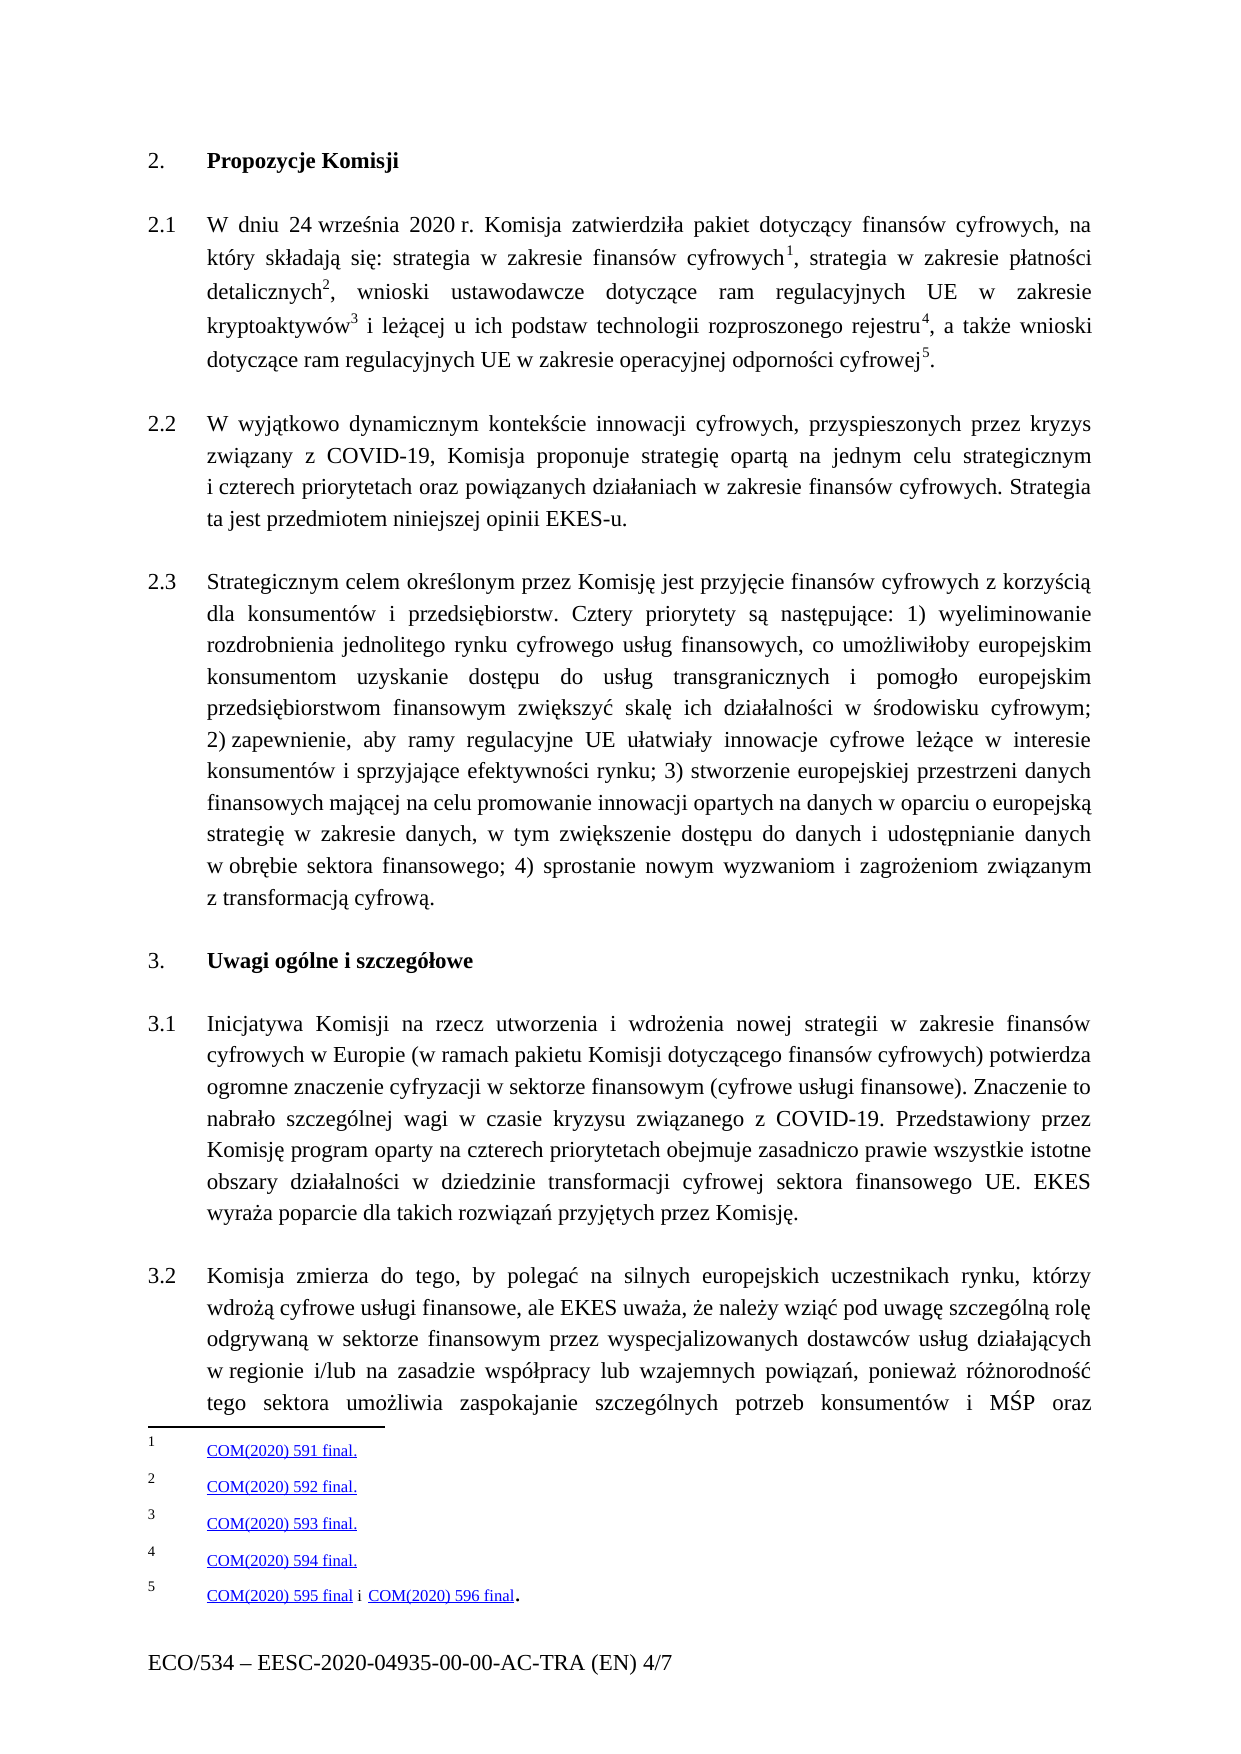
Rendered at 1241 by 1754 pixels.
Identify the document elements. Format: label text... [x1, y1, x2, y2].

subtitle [148, 1262, 1093, 1415]
subtitle Propozycje Komisji [148, 148, 1093, 174]
subtitle W dniu 24 września 2020 r. Komisja zatwierdziła pakiet dotyczący finansów cyfrowych, na który składają się: strategia w zakresie finansów cyfrowych, strategia w zakresie płatności detalicznych, wnioski ustawodawcze dotyczące ram regulacyjnych UE w zakresie kryptoaktywów i leżącej u ich podstaw technologii rozproszonego rejestru, a także wnioski dotyczące ram regulacyjnych UE w zakresie operacyjnej odporności cyfrowej. [148, 211, 1093, 373]
subtitle W wyjątkowo dynamicznym kontekście innowacji cyfrowych, przyspieszonych przez kryzys związany z COVID-19, Komisja proponuje strategię opartą na jednym celu strategicznym i czterech priorytetach oraz powiązanych działaniach w zakresie finansów cyfrowych. Strategia ta jest przedmiotem niniejszej opinii EKES-u. [148, 410, 1093, 531]
subtitle Strategicznym celem określonym przez Komisję jest przyjęcie finansów cyfrowych z korzyścią dla konsumentów i przedsiębiorstw. Cztery priorytety są następujące: 1) wyeliminowanie rozdrobnienia jednolitego rynku cyfrowego usług finansowych, co umożliwiłoby europejskim konsumentom uzyskanie dostępu do usług transgranicznych i pomogło europejskim przedsiębiorstwom finansowym zwiększyć skalę ich działalności w środowisku cyfrowym; 2) zapewnienie, aby ramy regulacyjne UE ułatwiały innowacje cyfrowe leżące w interesie konsumentów i sprzyjające efektywności rynku; 3) stworzenie europejskiej przestrzeni danych finansowych mającej na celu promowanie innowacji opartych na danych w oparciu o europejską strategię w zakresie danych, w tym zwiększenie dostępu do danych i udostępnianie danych w obrębie sektora finansowego; 4) sprostanie nowym wyzwaniom i zagrożeniom związanym z transformacją cyfrową. [148, 568, 1093, 910]
subtitle Uwagi ogólne i szczegółowe [148, 947, 1093, 973]
subtitle Inicjatywa Komisji na rzecz utworzenia i wdrożenia nowej strategii w zakresie finansów cyfrowych w Europie (w ramach pakietu Komisji dotyczącego finansów cyfrowych) potwierdza ogromne znaczenie cyfryzacji w sektorze finansowym (cyfrowe usługi finansowe). Znaczenie to nabrało szczególnej wagi w czasie kryzysu związanego z COVID-19. Przedstawiony przez Komisję program oparty na czterech priorytetach obejmuje zasadniczo prawie wszystkie istotne obszary działalności w dziedzinie transformacji cyfrowej sektora finansowego UE. EKES wyraża poparcie dla takich rozwiązań przyjętych przez Komisję. [148, 1010, 1093, 1226]
